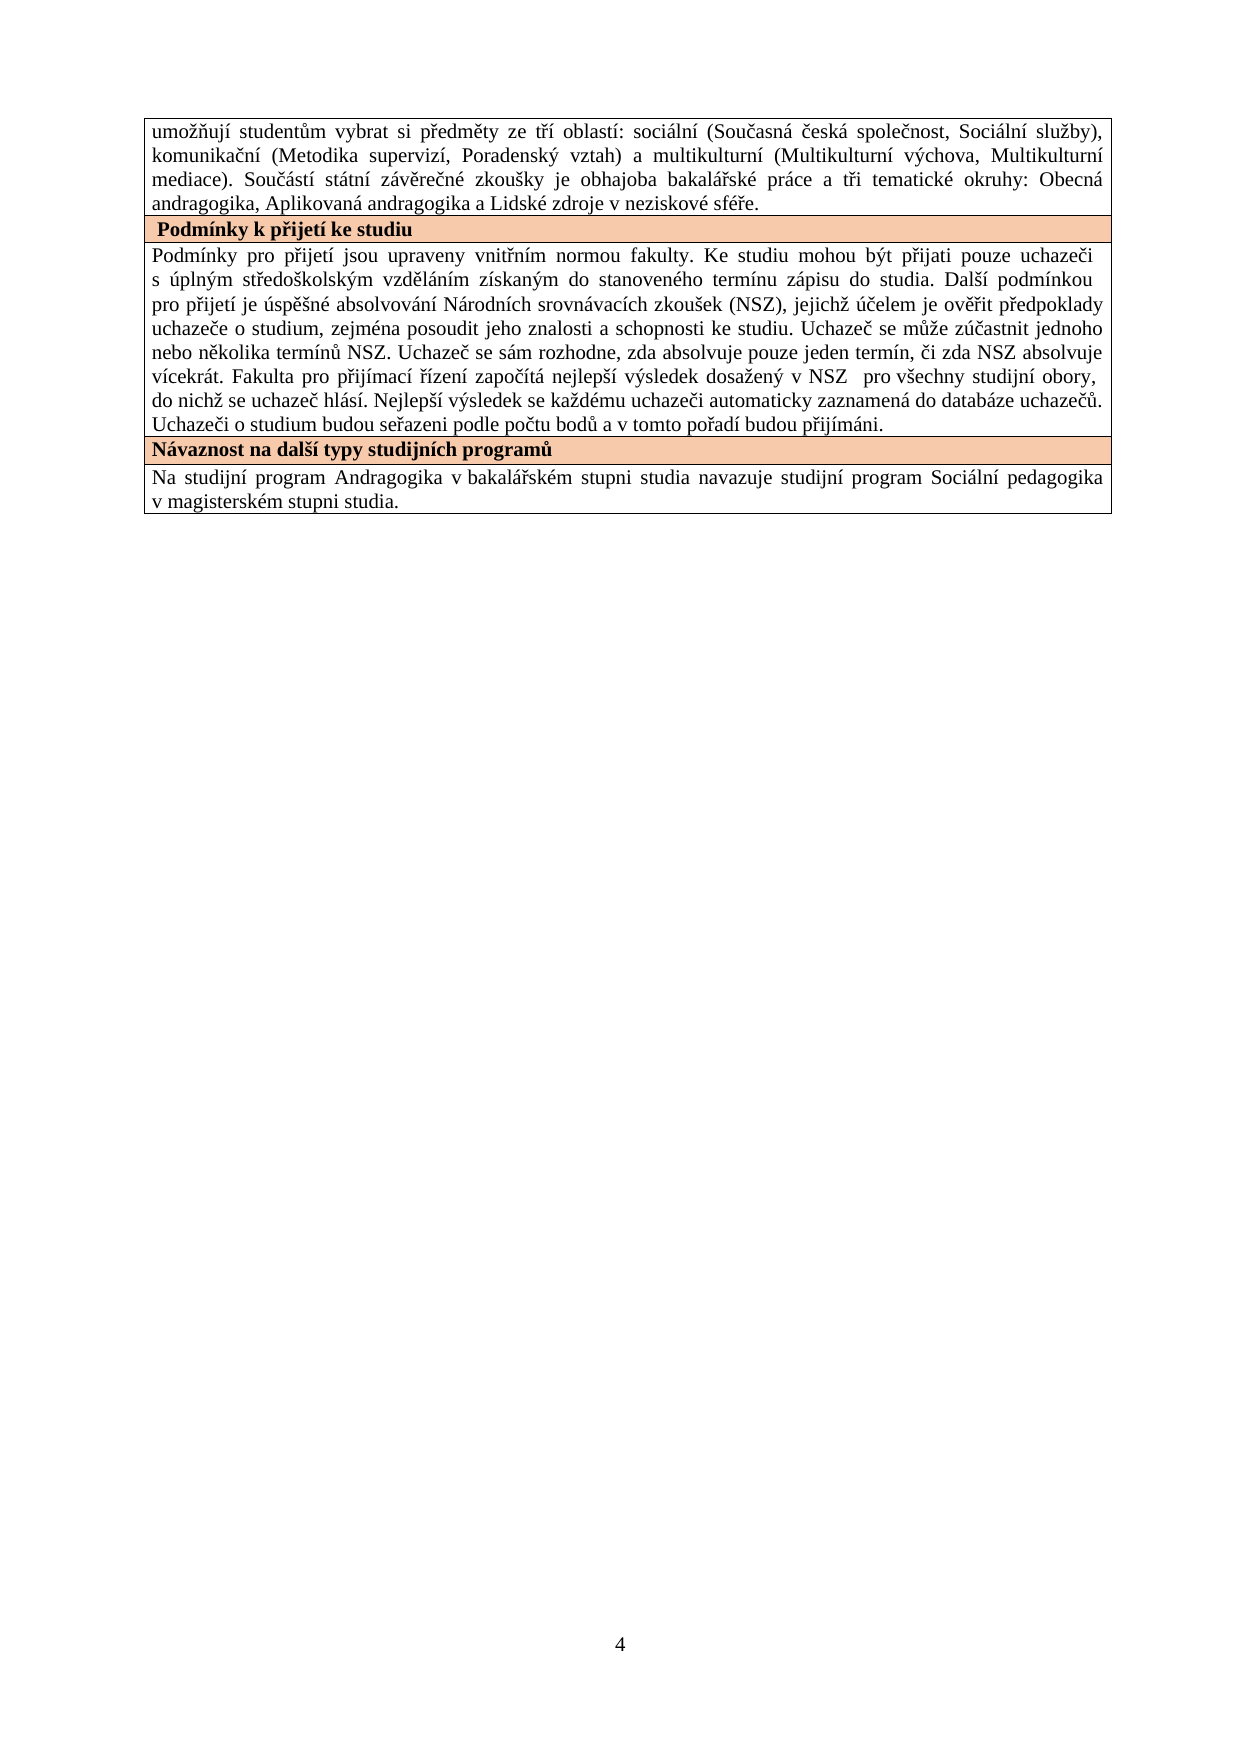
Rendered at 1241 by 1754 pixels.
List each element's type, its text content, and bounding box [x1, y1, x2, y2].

table_cell Podmínky k přijetí ke studiu [145, 216, 1111, 242]
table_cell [145, 119, 1111, 215]
table_cell Návaznost na další typy studijních programů [145, 437, 1111, 464]
table_cell Podmínky pro přijetí jsou upraveny vnitřním normou fakulty. Ke studiu mohou být přijati pouze uchazeči s úplným středoškolským vzděláním získaným do stanoveného termínu zápisu do studia. Další podmínkou pro přijetí je úspěšné absolvování Národních srovnávacích zkoušek (NSZ), jejichž účelem je ověřit předpoklady uchazeče o studium, zejména posoudit jeho znalosti a schopnosti ke studiu. Uchazeč se může zúčastnit jednoho nebo několika termínů NSZ. Uchazeč se sám rozhodne, zda absolvuje pouze jeden termín, či zda NSZ absolvuje vícekrát. Fakulta pro přijímací řízení započítá nejlepší výsledek dosažený v NSZ pro všechny studijní obory, do nichž se uchazeč hlásí. Nejlepší výsledek se každému uchazeči automaticky zaznamená do databáze uchazečů. Uchazeči o studium budou seřazeni podle počtu bodů a v tomto pořadí budou přijímáni. [145, 243, 1111, 436]
table_cell Na studijní program Andragogika v bakalářském stupni studia navazuje studijní program Sociální pedagogika v magisterském stupni studia. [145, 465, 1111, 513]
